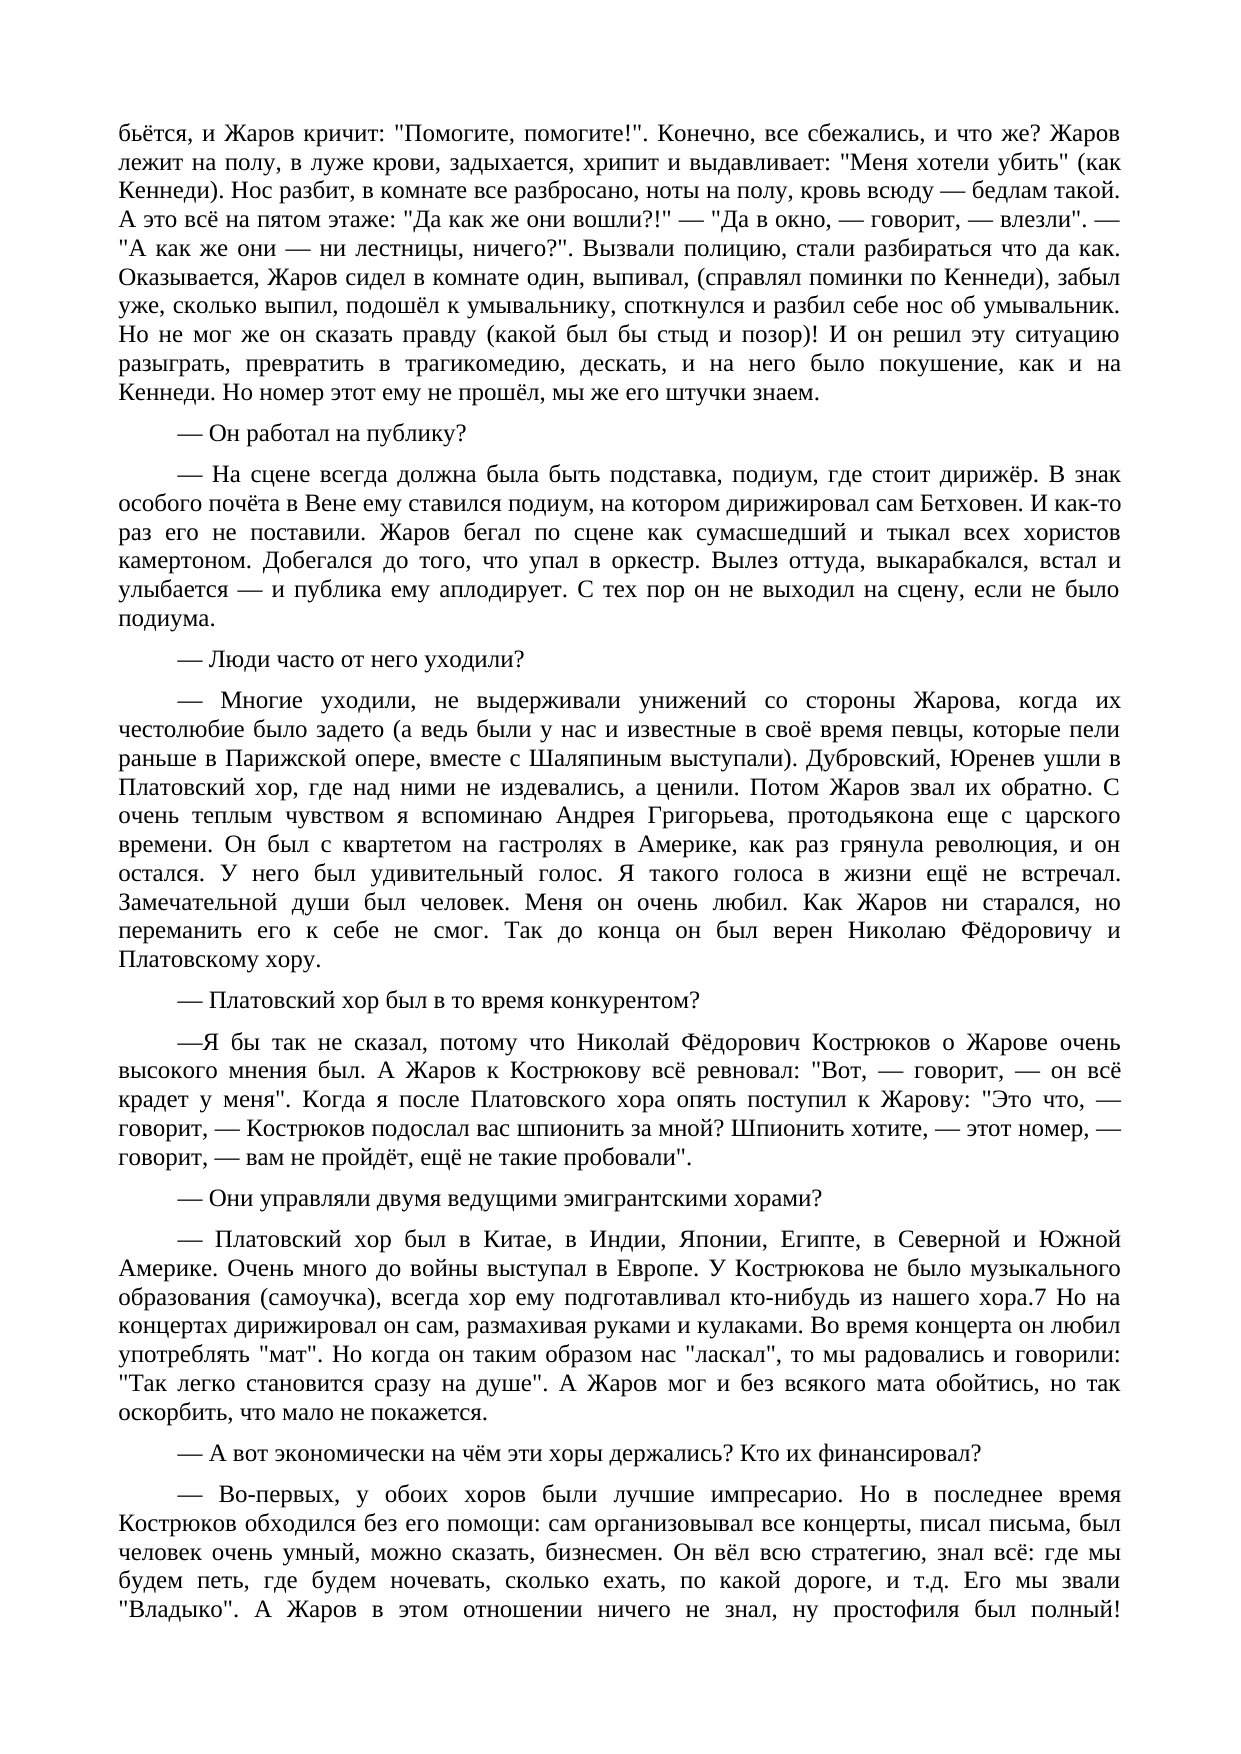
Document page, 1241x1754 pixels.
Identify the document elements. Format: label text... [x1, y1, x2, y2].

text — Он работал на публику? [118, 418, 1122, 447]
text — Многие уходили, не выдерживали унижений со стороны Жарова, когда их честолюбие было задето (а ведь были у нас и известные в своё время певцы, которые пели раньше в Парижской опере, вместе с Шаляпиным выступали). Дубровский, Юренев ушли в Платовский хор, где над ними не издевались, а ценили. Потом Жаров звал их обратно. С очень теплым чувством я вспоминаю Андрея Григорьева, протодьякона еще с царского времени. Он был с квартетом на гастролях в Америке, как раз грянула революция, и он остался. У него был удивительный голос. Я такого голоса в жизни ещё не встречал. Замечательной души был человек. Меня он очень любил. Как Жаров ни старался, но переманить его к себе не смог. Так до конца он был верен Николаю Фёдоровичу и Платовскому хору. [118, 686, 1122, 973]
text — Они управляли двумя ведущими эмигрантскими хорами? [118, 1183, 1122, 1212]
text — На сцене всегда должна была быть подставка, подиум, где стоит дирижёр. В знак особого почёта в Вене ему ставился подиум, на котором дирижировал сам Бетховен. И как-то раз его не поставили. Жаров бегал по сцене как сумасшедший и тыкал всех хористов камертоном. Добегался до того, что упал в оркестр. Вылез оттуда, выкарабкался, встал и улыбается — и публика ему аплодирует. С тех пор он не выходил на сцену, если не было подиума. [118, 459, 1122, 632]
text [118, 118, 1122, 406]
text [118, 1479, 1122, 1623]
text — Платовский хор был в то время конкурентом? [118, 986, 1122, 1014]
text — А вот экономически на чём эти хоры держались? Кто их финансировал? [118, 1438, 1122, 1467]
text —Я бы так не сказал, потому что Николай Фёдорович Кострюков о Жарове очень высокого мнения был. А Жаров к Кострюкову всё ревновал: "Вот, — говорит, — он всё крадет у меня". Когда я после Платовского хора опять поступил к Жарову: "Это что, — говорит, — Кострюков подослал вас шпионить за мной? Шпионить хотите, — этот номер, — говорит, — вам не пройдёт, ещё не такие пробовали". [118, 1027, 1122, 1171]
text — Люди часто от него уходили? [118, 644, 1122, 673]
text — Платовский хор был в Китае, в Индии, Японии, Египте, в Северной и Южной Америке. Очень много до войны выступал в Европе. У Кострюкова не было музыкального образования (самоучка), всегда хор ему подготавливал кто-нибудь из нашего хора.7 Но на концертах дирижировал он сам, размахивая руками и кулаками. Во время концерта он любил употреблять "мат". Но когда он таким образом нас "ласкал", то мы радовались и говорили: "Так легко становится сразу на душе". А Жаров мог и без всякого мата обойтись, но так оскорбить, что мало не покажется. [118, 1224, 1122, 1426]
